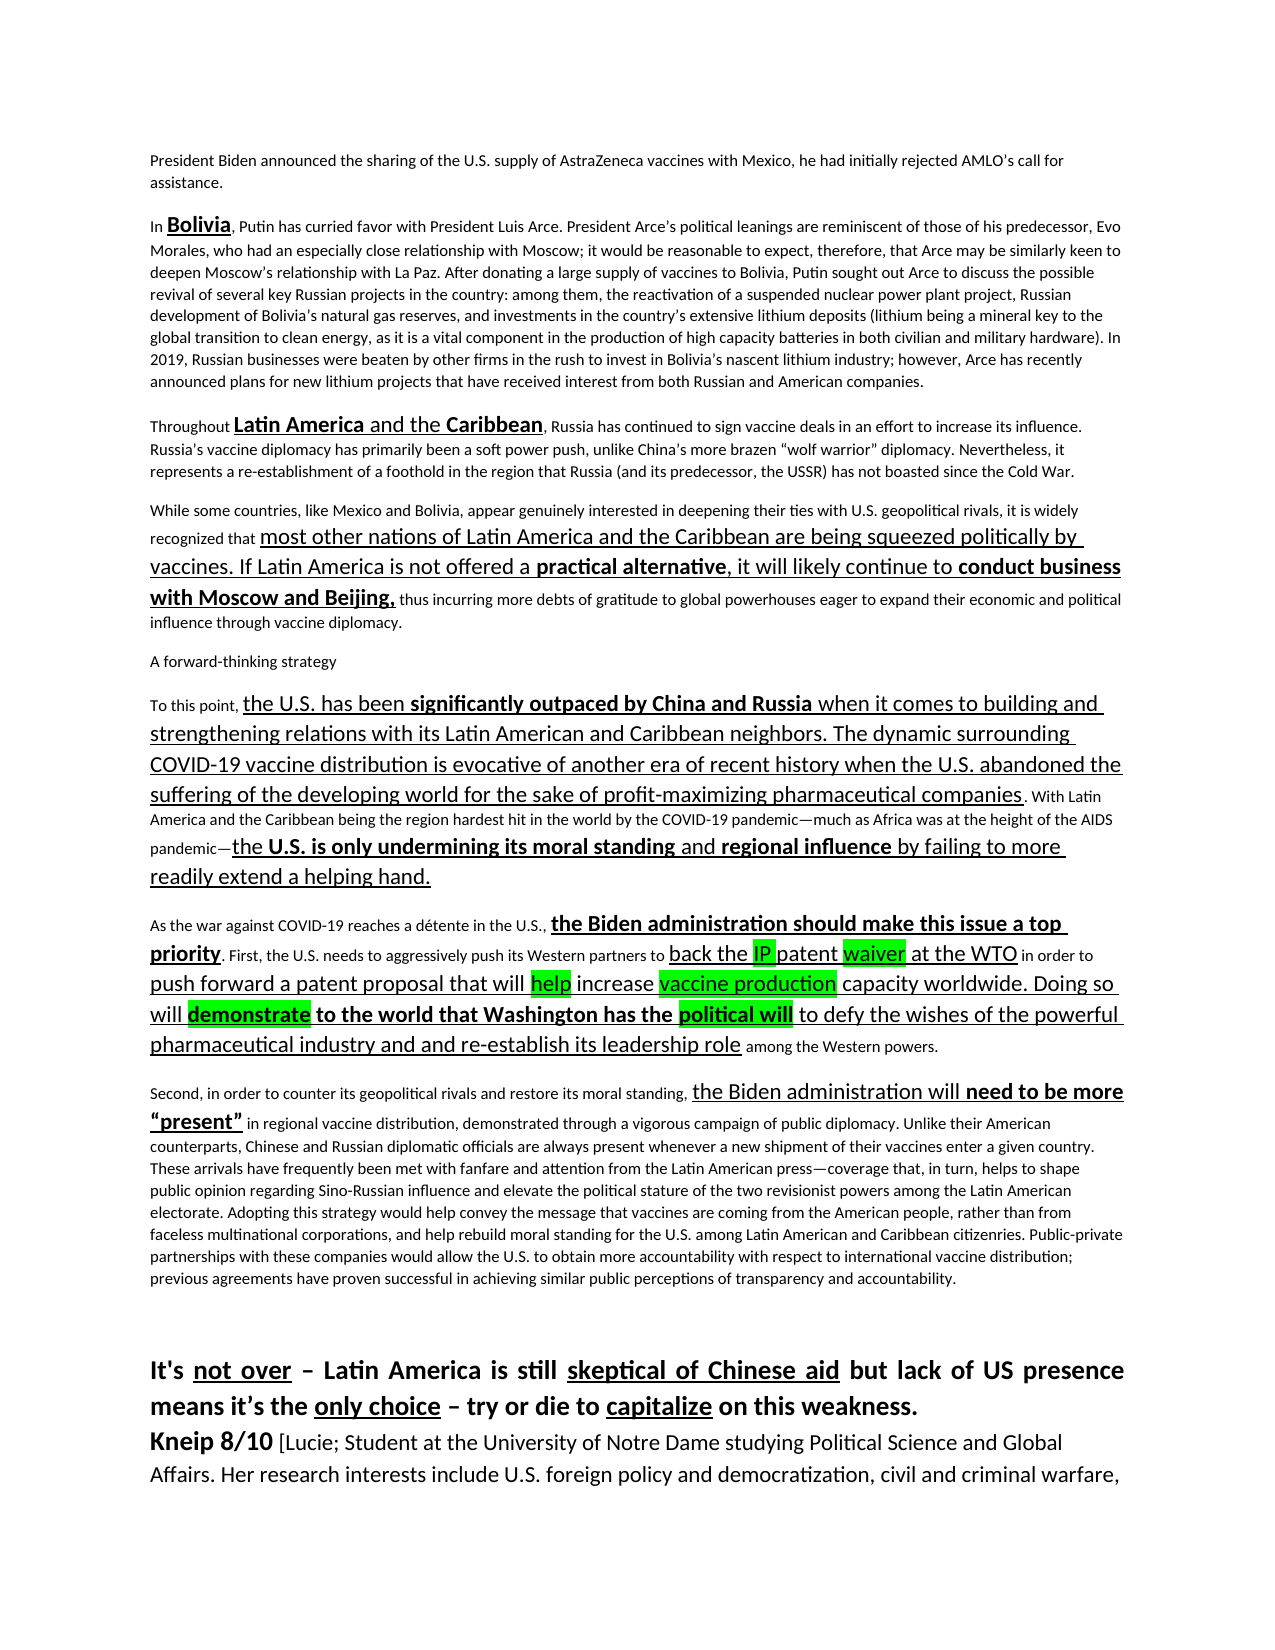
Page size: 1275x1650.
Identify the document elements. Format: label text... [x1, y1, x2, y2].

text In Bolivia, Putin has curried favor with President Luis Arce. President Arce’s political leanings are reminiscent of those of his predecessor, Evo Morales, who had an especially close relationship with Moscow; it would be reasonable to expect, therefore, that Arce may be similarly keen to deepen Moscow’s relationship with La Paz. After donating a large supply of vaccines to Bolivia, Putin sought out Arce to discuss the possible revival of several key Russian projects in the country: among them, the reactivation of a suspended nuclear power plant project, Russian development of Bolivia’s natural gas reserves, and investments in the country’s extensive lithium deposits (lithium being a mineral key to the global transition to clean energy, as it is a vital component in the production of high capacity batteries in both civilian and military hardware). In 2019, Russian businesses were beaten by other firms in the rush to invest in Bolivia’s nascent lithium industry; however, Arce has recently announced plans for new lithium projects that have received interest from both Russian and American companies. [150, 210, 1125, 392]
text While some countries, like Mexico and Bolivia, appear genuinely interested in deepening their ties with U.S. geopolitical rivals, it is widely recognized that most other nations of Latin America and the Caribbean are being squeezed politically by vaccines. If Latin America is not offered a practical alternative, it will likely continue to conduct business with Moscow and Beijing, thus incurring more debts of gratitude to global powerhouses eager to expand their economic and political influence through vaccine diplomacy. [150, 500, 1125, 633]
text Throughout Latin America and the Caribbean, Russia has continued to sign vaccine deals in an effort to increase its influence. Russia’s vaccine diplomacy has primarily been a soft power push, unlike China’s more brazen “wolf warrior” diplomacy. Nevertheless, it represents a re-establishment of a foothold in the region that Russia (and its predecessor, the USSR) has not boasted since the Cold War. [150, 410, 1125, 482]
text Second, in order to counter its geopolitical rivals and restore its moral standing, the Biden administration will need to be more “present” in regional vaccine distribution, demonstrated through a vigorous campaign of public diplomacy. Unlike their American counterparts, Chinese and Russian diplomatic officials are always present whenever a new shipment of their vaccines enter a given country. These arrivals have frequently been met with fanfare and attention from the Latin American press—coverage that, in turn, helps to shape public opinion regarding Sino-Russian influence and elevate the political stature of the two revisionist powers among the Latin American electorate. Adopting this strategy would help convey the message that vaccines are coming from the American people, rather than from faceless multinational corporations, and help rebuild moral standing for the U.S. among Latin American and Caribbean citizenries. Public-private partnerships with these companies would allow the U.S. to obtain more accountability with respect to international vaccine distribution; previous agreements have proven successful in achieving similar public perceptions of transparency and accountability. [150, 1077, 1125, 1288]
text To this point, the U.S. has been significantly outpaced by China and Russia when it comes to building and strengthening relations with its Latin American and Caribbean neighbors. The dynamic surrounding COVID-19 vaccine distribution is evocative of another era of recent history when the U.S. abandoned the suffering of the developing world for the sake of profit-maximizing pharmaceutical companies. With Latin America and the Caribbean being the region hardest hit in the world by the COVID-19 pandemic—much as Africa was at the height of the AIDS pandemic—the U.S. is only undermining its moral standing and regional influence by failing to more readily extend a helping hand. [150, 689, 1125, 890]
subtitle It's not over – Latin America is still skeptical of Chinese aid but lack of US presence means it’s the only choice – try or die to capitalize on this weakness. [150, 1353, 1125, 1422]
text As the war against COVID-19 reaches a détente in the U.S., the Biden administration should make this issue a top priority. First, the U.S. needs to aggressively push its Western partners to back the IP patent waiver at the WTO in order to push forward a patent proposal that will help increase vaccine production capacity worldwide. Doing so will demonstrate to the world that Washington has the political will to defy the wishes of the powerful pharmaceutical industry and and re-establish its leadership role among the Western powers. [150, 909, 1125, 1058]
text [150, 150, 1125, 192]
text A forward-thinking strategy [150, 651, 1125, 671]
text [150, 1424, 1125, 1488]
